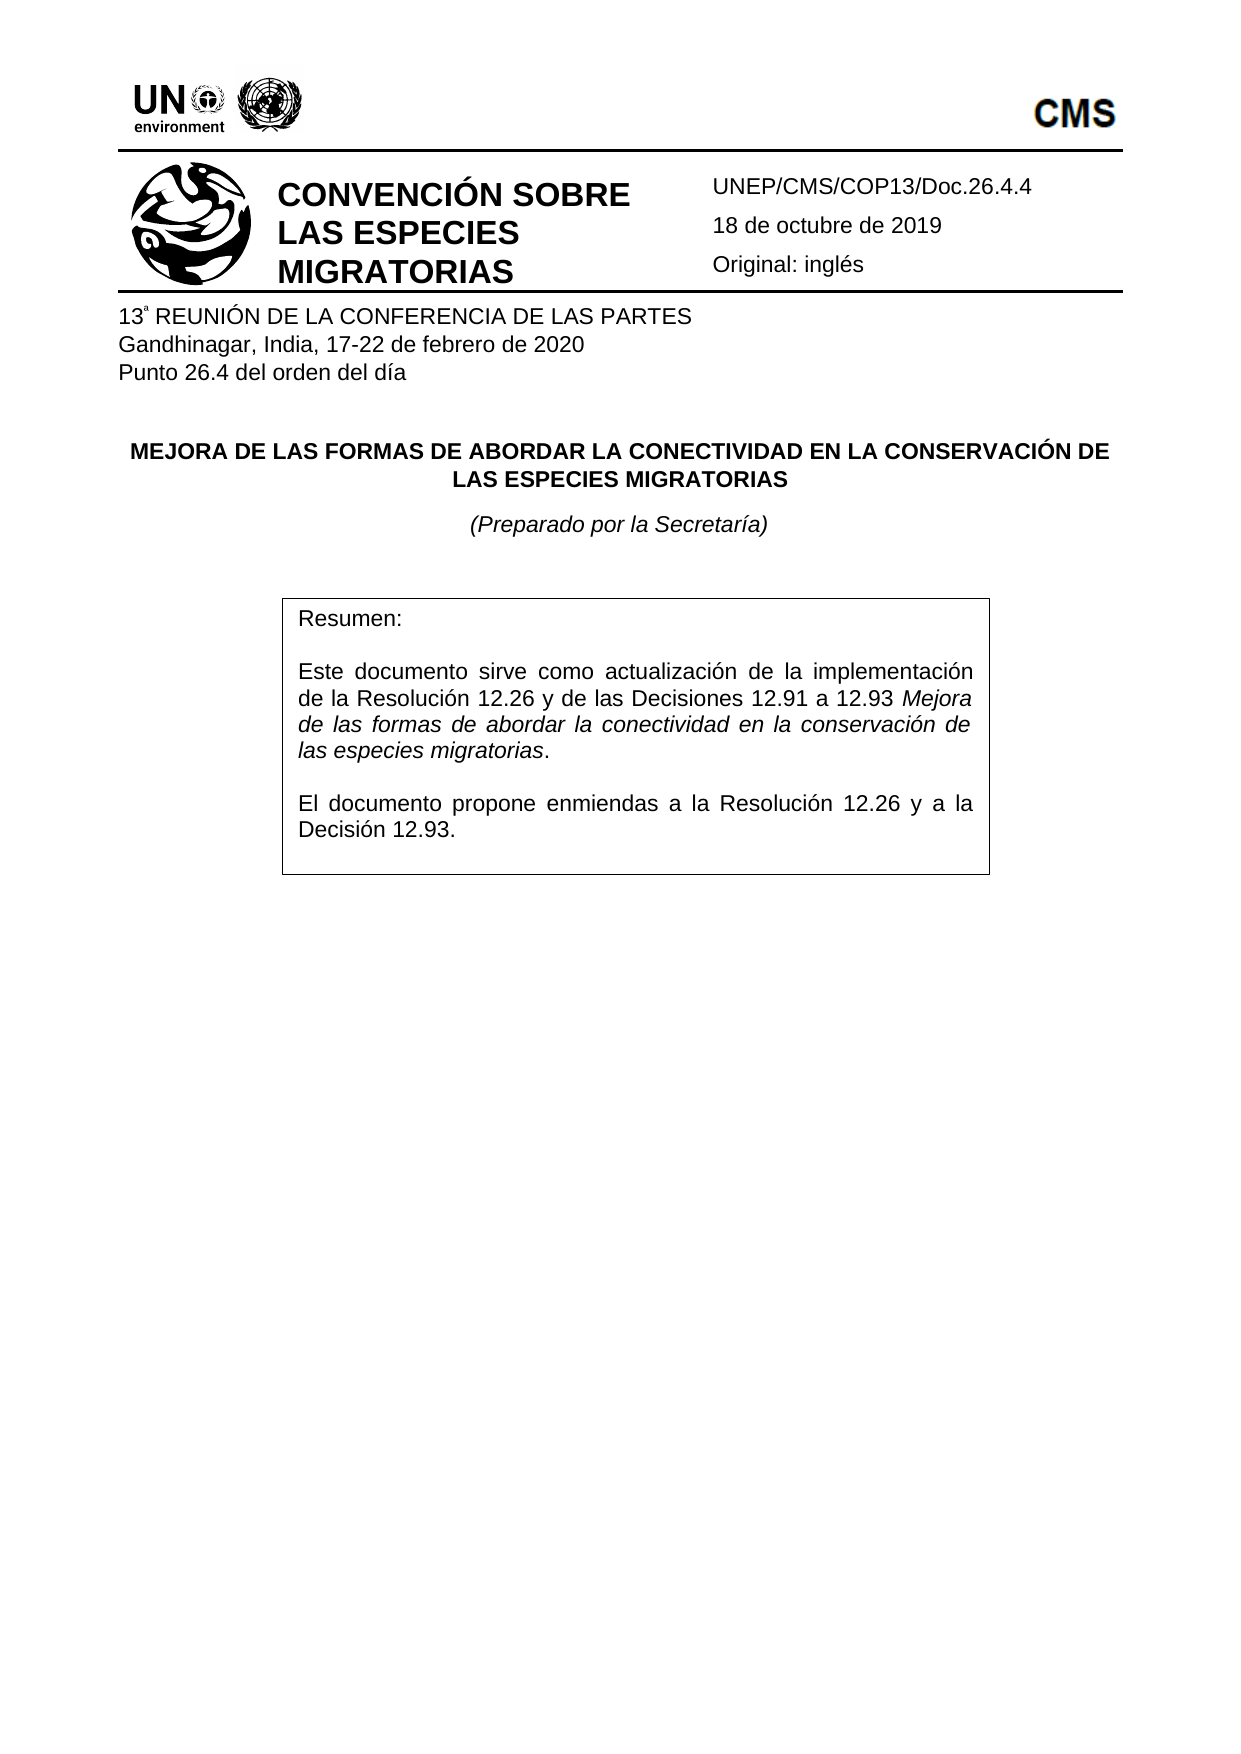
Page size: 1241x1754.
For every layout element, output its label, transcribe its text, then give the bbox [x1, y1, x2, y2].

table_header [118, 152, 277, 290]
text Punto 26.4 del orden del día [118, 359, 1122, 385]
text (Preparado por la Secretaría) [118, 511, 1122, 538]
table_header CONVENCIÓN SOBRE LAS ESPECIES MIGRATORIAS [277, 152, 701, 290]
text Gandhinagar, India, 17-22 de febrero de 2020 [118, 331, 1122, 357]
picture [1032, 92, 1121, 136]
picture [127, 78, 228, 138]
table_header UNEP/CMS/COP13/Doc.26.4.4 18 de octubre de 2019 Original: inglés [701, 152, 1123, 290]
text MEJORA DE LAS FORMAS DE ABORDAR LA CONECTIVIDAD EN LA CONSERVACIÓN DE LAS ESPECIES MIGRATORIAS [118, 438, 1122, 493]
text 13ª REUNIÓN DE LA CONFERENCIA DE LAS PARTES [118, 303, 1122, 329]
